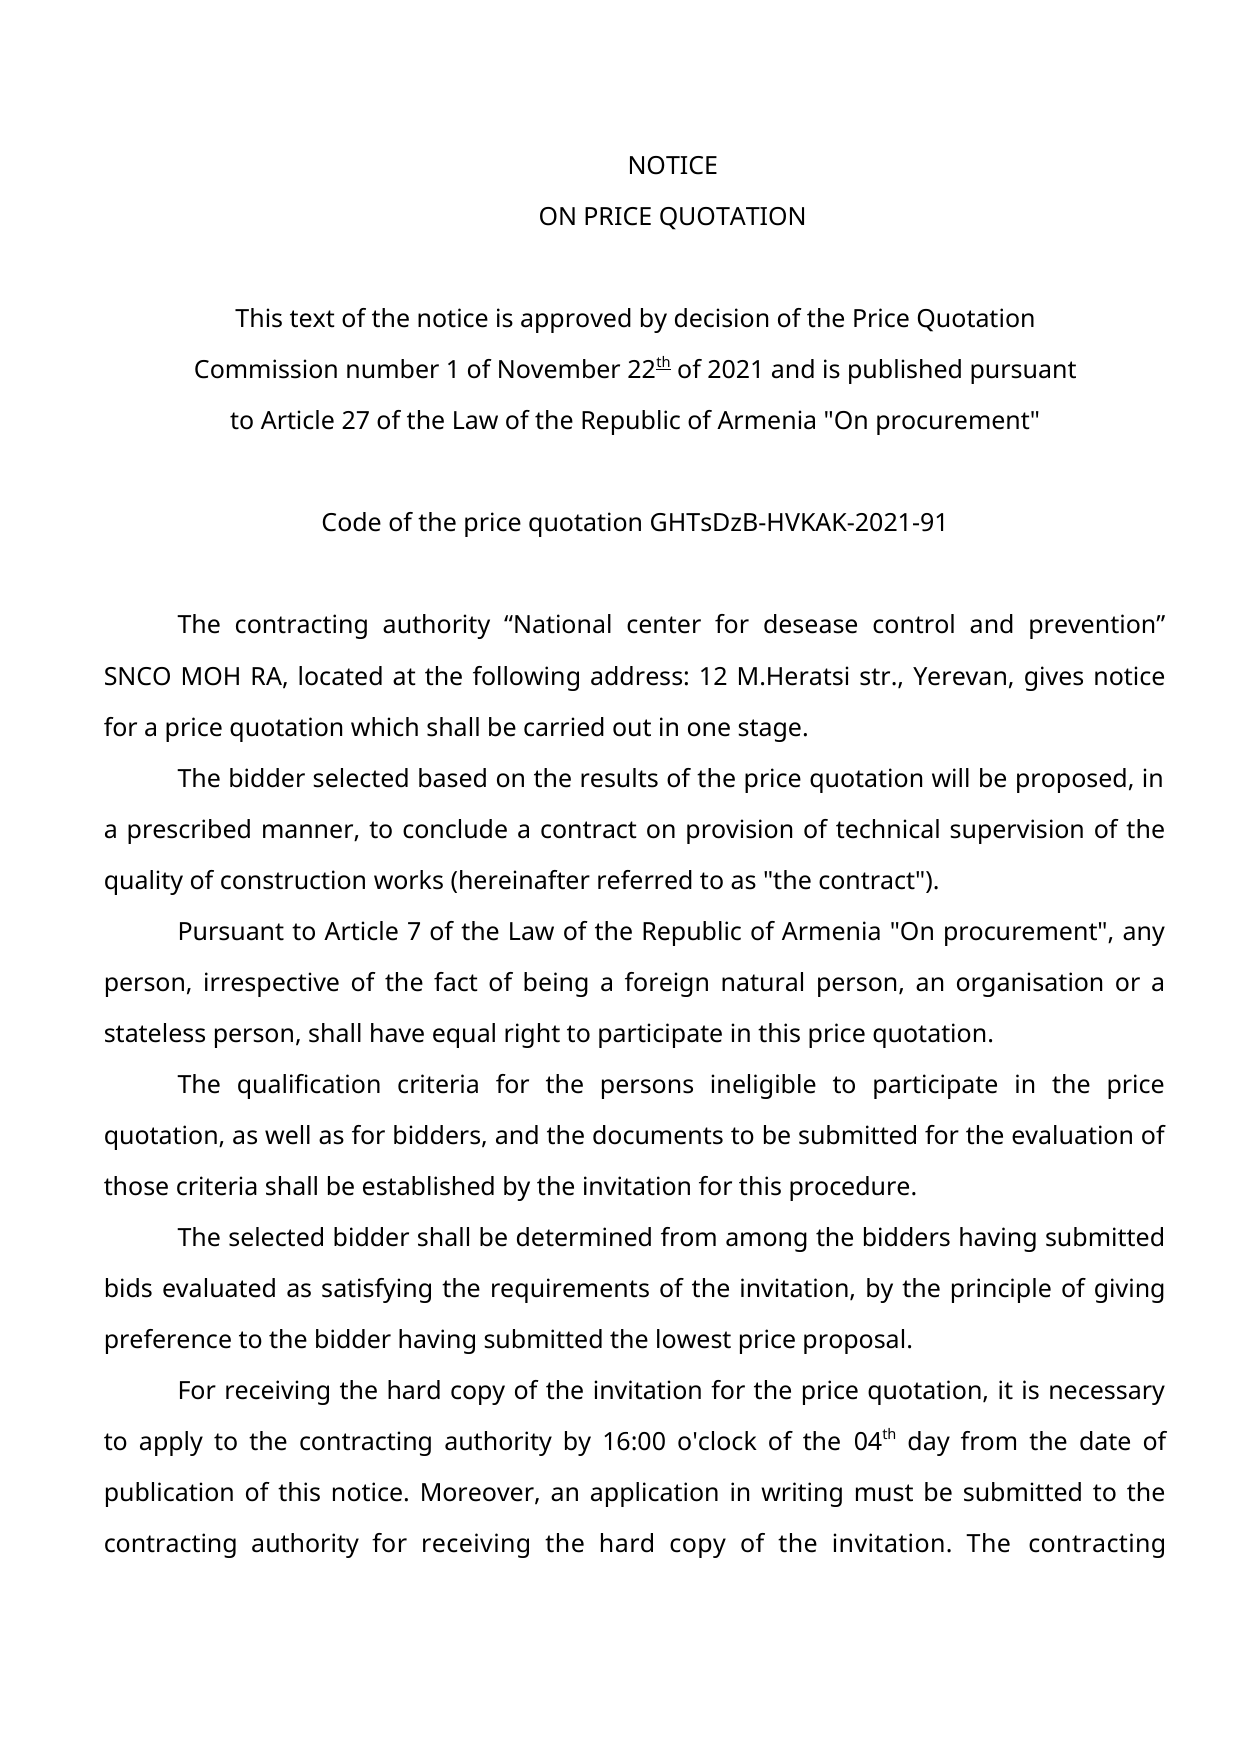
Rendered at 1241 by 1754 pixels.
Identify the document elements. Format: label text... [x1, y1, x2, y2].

text The bidder selected based on the results of the price quotation will be proposed, in a prescribed manner, to conclude a contract on provision of technical supervision of the quality of construction works (hereinafter referred to as "the contract"). [103, 760, 1167, 896]
text ON PRICE QUOTATION [103, 199, 1167, 233]
text This text of the notice is approved by decision of the Price Quotation Commission number 1 of November 22th of 2021 and is published pursuant to Article 27 of the Law of the Republic of Armenia "On procurement" [192, 301, 1078, 437]
text The qualification criteria for the persons ineligible to participate in the price quotation, as well as for bidders, and the documents to be submitted for the evaluation of those criteria shall be established by the invitation for this procedure. [103, 1066, 1167, 1203]
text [103, 1373, 1167, 1560]
text The contracting authority “National center for desease control and prevention” SNCO MOH RA, located at the following address: 12 M.Heratsi str., Yerevan, gives notice for a price quotation which shall be carried out in one stage. [103, 607, 1167, 743]
text Pursuant to Article 7 of the Law of the Republic of Armenia "On procurement", any person, irrespective of the fact of being a foreign natural person, an organisation or a stateless person, shall have equal right to participate in this price quotation. [103, 913, 1167, 1049]
text The selected bidder shall be determined from among the bidders having submitted bids evaluated as satisfying the requirements of the invitation, by the principle of giving preference to the bidder having submitted the lowest price proposal. [103, 1219, 1167, 1356]
text Code of the price quotation GHTsDzB-HVKAK-2021-91 [103, 505, 1167, 539]
text NOTICE [103, 148, 1167, 182]
